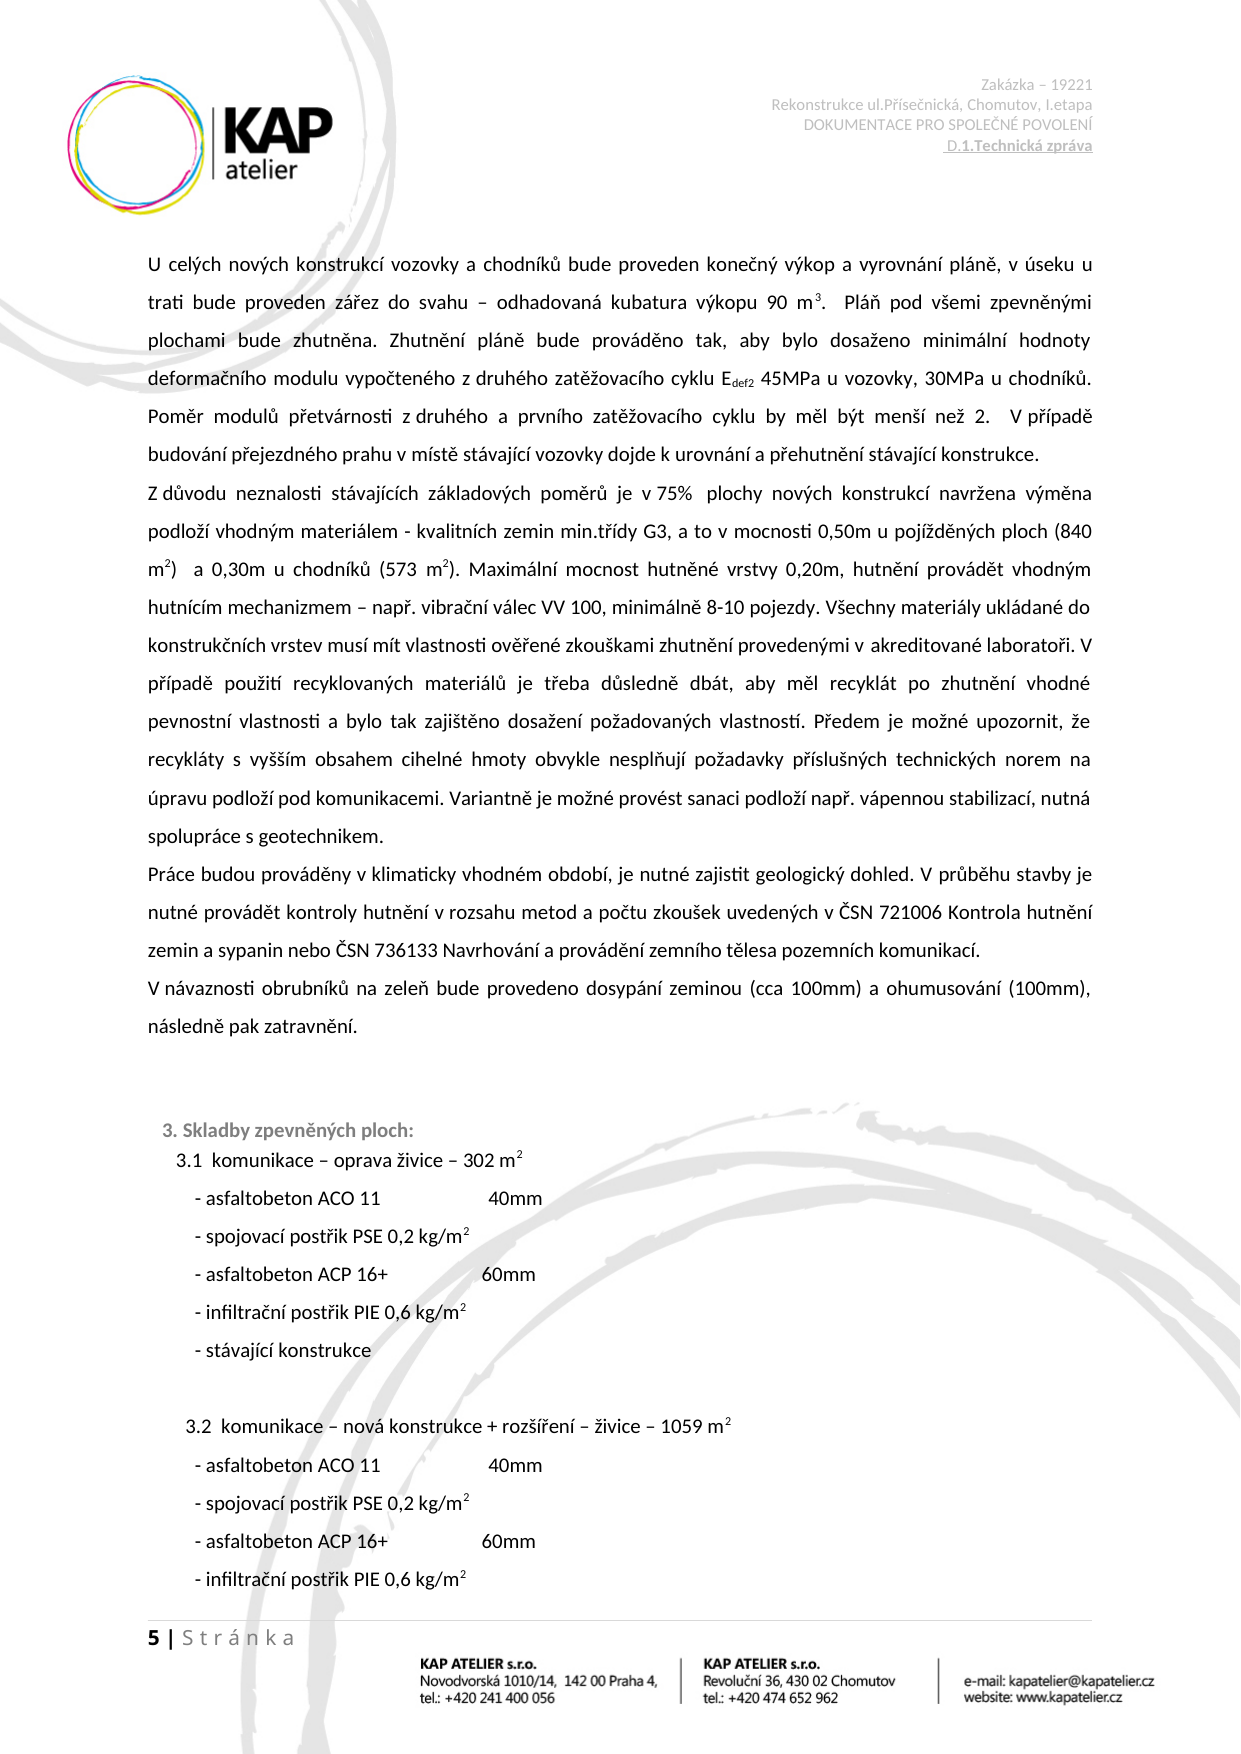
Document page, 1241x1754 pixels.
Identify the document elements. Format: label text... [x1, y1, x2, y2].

text - spojovací postřik PSE 0,2 kg/m2 [148, 1490, 1092, 1515]
text V návaznosti obrubníků na zeleň bude provedeno dosypání zeminou (cca 100mm) a ohumusování (100mm), následně pak zatravnění. [148, 975, 1092, 1039]
text Práce budou prováděny v klimaticky vhodném období, je nutné zajistit geologický dohled. V průběhu stavby je nutné provádět kontroly hutnění v rozsahu metod a počtu zkoušek uvedených v ČSN 721006 Kontrola hutnění zemin a sypanin nebo ČSN 736133 Navrhování a provádění zemního tělesa pozemních komunikací. [148, 861, 1092, 963]
text - asfaltobeton ACO 11 40mm [148, 1452, 1092, 1477]
text - infiltrační postřik PIE 0,6 kg/m2 [148, 1299, 1092, 1325]
text U celých nových konstrukcí vozovky a chodníků bude proveden konečný výkop a vyrovnání pláně, v úseku u trati bude proveden zářez do svahu – odhadovaná kubatura výkopu 90 m3. Pláň pod všemi zpevněnými plochami bude zhutněna. Zhutnění pláně bude prováděno tak, aby bylo dosaženo minimální hodnoty deformačního modulu vypočteného z druhého zatěžovacího cyklu Edef2 45MPa u vozovky, 30MPa u chodníků. Poměr modulů přetvárnosti z druhého a prvního zatěžovacího cyklu by měl být menší než 2. V případě budování přejezdného prahu v místě stávající vozovky dojde k urovnání a přehutnění stávající konstrukce. [148, 251, 1092, 467]
text - asfaltobeton ACP 16+ 60mm [148, 1528, 1092, 1553]
picture [0, 0, 1241, 1754]
text 3. Skladby zpevněných ploch: [148, 1118, 1092, 1143]
text - spojovací postřik PSE 0,2 kg/m2 [148, 1223, 1092, 1248]
text - asfaltobeton ACO 11 40mm [148, 1185, 1092, 1210]
text Z důvodu neznalosti stávajících základových poměrů je v 75% plochy nových konstrukcí navržena výměna podloží vhodným materiálem - kvalitních zemin min.třídy G3, a to v mocnosti 0,50m u pojížděných ploch (840 m2) a 0,30m u chodníků (573 m2). Maximální mocnost hutněné vrstvy 0,20m, hutnění provádět vhodným hutnícím mechanizmem – např. vibrační válec VV 100, minimálně 8-10 pojezdy. Všechny materiály ukládané do konstrukčních vrstev musí mít vlastnosti ověřené zkouškami zhutnění provedenými v akreditované laboratoři. V případě použití recyklovaných materiálů je třeba důsledně dbát, aby měl recyklát po zhutnění vhodné pevnostní vlastnosti a bylo tak zajištěno dosažení požadovaných vlastností. Předem je možné upozornit, že recykláty s vyšším obsahem cihelné hmoty obvykle nesplňují požadavky příslušných technických norem na úpravu podloží pod komunikacemi. Variantně je možné provést sanaci podloží např. vápennou stabilizací, nutná spolupráce s geotechnikem. [148, 480, 1092, 848]
text 3.1 komunikace – oprava živice – 302 m2 [148, 1147, 1092, 1172]
text - infiltrační postřik PIE 0,6 kg/m2 [148, 1566, 1092, 1592]
text - asfaltobeton ACP 16+ 60mm [148, 1261, 1092, 1287]
text - stávající konstrukce [148, 1337, 1092, 1363]
text 3.2 komunikace – nová konstrukce + rozšíření – živice – 1059 m2 [148, 1414, 1092, 1439]
